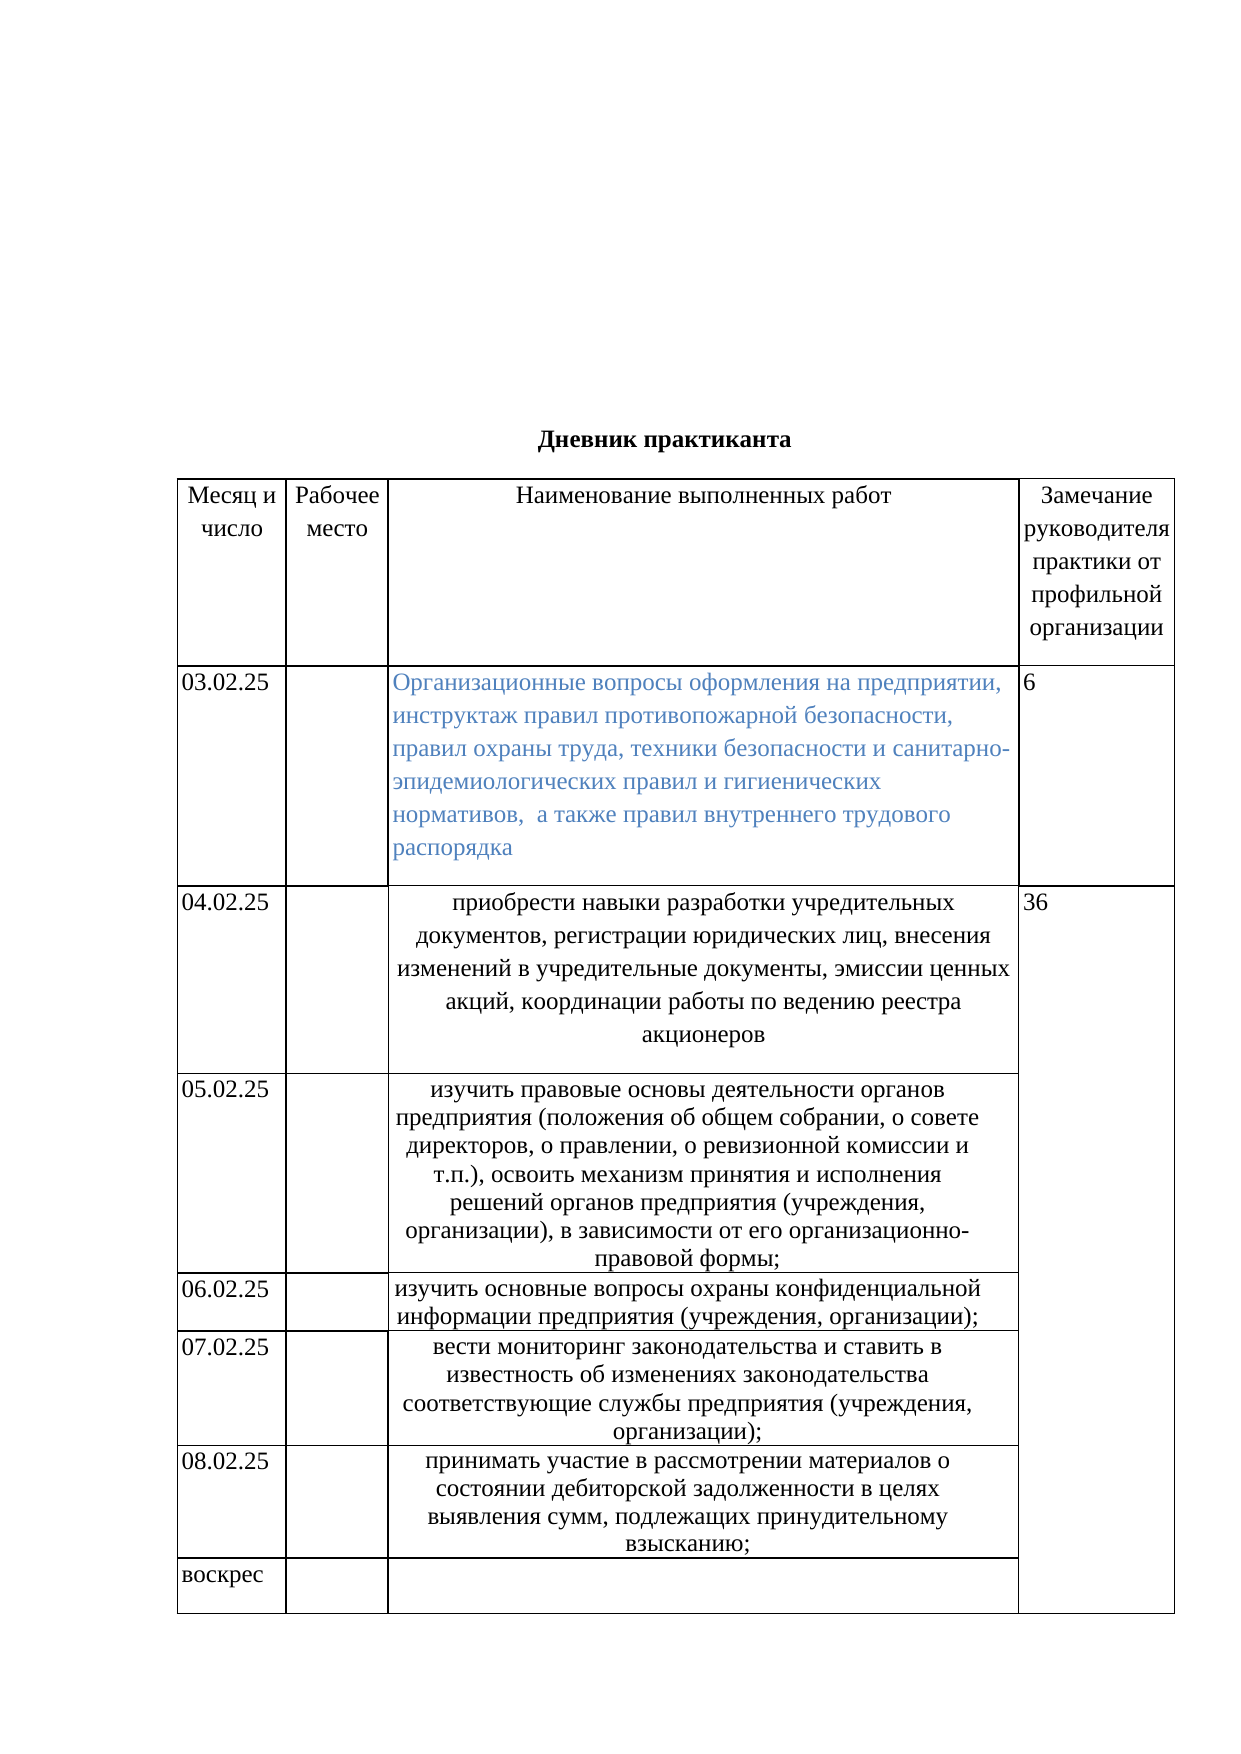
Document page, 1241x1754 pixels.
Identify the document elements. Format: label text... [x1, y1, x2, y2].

table_cell 05.02.25 [178, 1074, 285, 1272]
table_cell 08.02.25 [178, 1446, 285, 1557]
table_cell принимать участие в рассмотрении материалов о состоянии дебиторской задолженности в целях выявления сумм, подлежащих принудительному взысканию; [389, 1446, 1018, 1557]
table_header Наименование выполненных работ [389, 480, 1018, 665]
table_cell [287, 887, 388, 1072]
table_cell [287, 1446, 387, 1557]
table_cell [389, 1559, 1018, 1612]
table_cell 6 [1020, 666, 1174, 885]
table_cell [287, 1559, 387, 1612]
table_cell 07.02.25 [178, 1332, 285, 1445]
table_cell приобрести навыки разработки учредительных документов, регистрации юридических лиц, внесения изменений в учредительные документы, эмиссии ценных акций, координации работы по ведению реестра акционеров [389, 886, 1018, 1072]
table_cell [287, 1332, 387, 1445]
table_header Замечание руководителя практики от профильной организации [1020, 479, 1174, 665]
table_cell изучить основные вопросы охраны конфиденциальной информации предприятия (учреждения, организации); [389, 1273, 1018, 1330]
table_cell 04.02.25 [178, 887, 285, 1072]
table_cell 36 [1019, 887, 1174, 1612]
table_cell 03.02.25 [178, 667, 285, 885]
table_cell Организационные вопросы оформления на предприятии, инструктаж правил противопожарной безопасности, правил охраны труда, техники безопасности и санитарно-эпидемиологических правил и гигиенических нормативов, а также правил внутреннего трудового распорядка [389, 667, 1018, 885]
table_cell [287, 1074, 388, 1272]
table_header Рабочее место [287, 480, 387, 665]
table_header Месяц и число [178, 480, 285, 665]
table_cell изучить правовые основы деятельности органов предприятия (положения об общем собрании, о совете директоров, о правлении, о ревизионной комиссии и т.п.), освоить механизм принятия и исполнения решений органов предприятия (учреждения, организации), в зависимости от его организационно-правовой формы; [389, 1074, 1018, 1272]
table_cell [287, 1274, 388, 1330]
table_cell вести мониторинг законодательства и ставить в известность об изменениях законодательства соответствующие службы предприятия (учреждения, организации); [389, 1331, 1018, 1445]
table_cell воскрес [178, 1559, 285, 1612]
table_cell 06.02.25 [178, 1274, 285, 1330]
table_cell [287, 667, 387, 885]
text Дневник практиканта [177, 424, 1152, 453]
